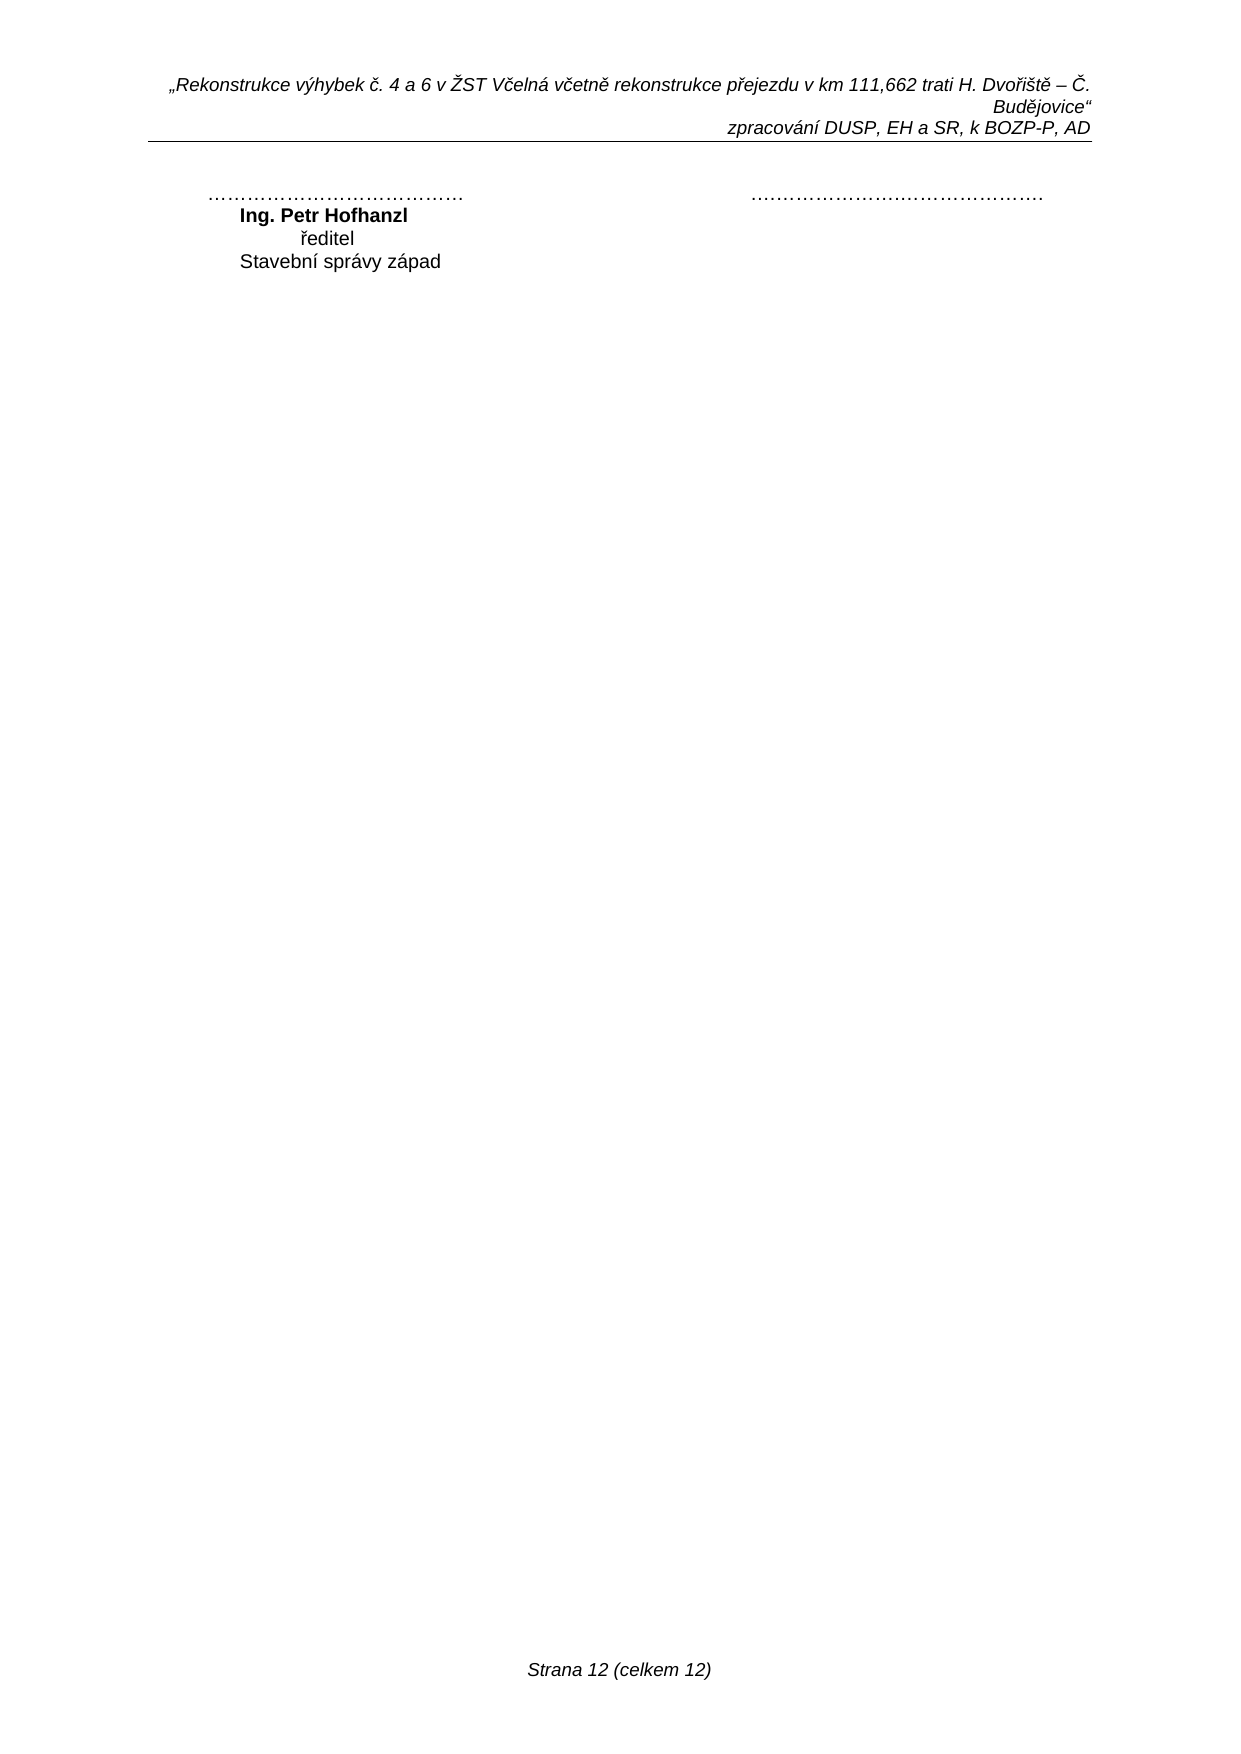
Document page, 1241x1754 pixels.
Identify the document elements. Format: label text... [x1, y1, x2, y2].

text Stavební správy západ [207, 250, 1092, 272]
text Ing. Petr Hofhanzl [207, 204, 1092, 227]
text ředitel [207, 227, 1092, 250]
text ………………………………… ….……………….…………………. [207, 182, 1092, 204]
